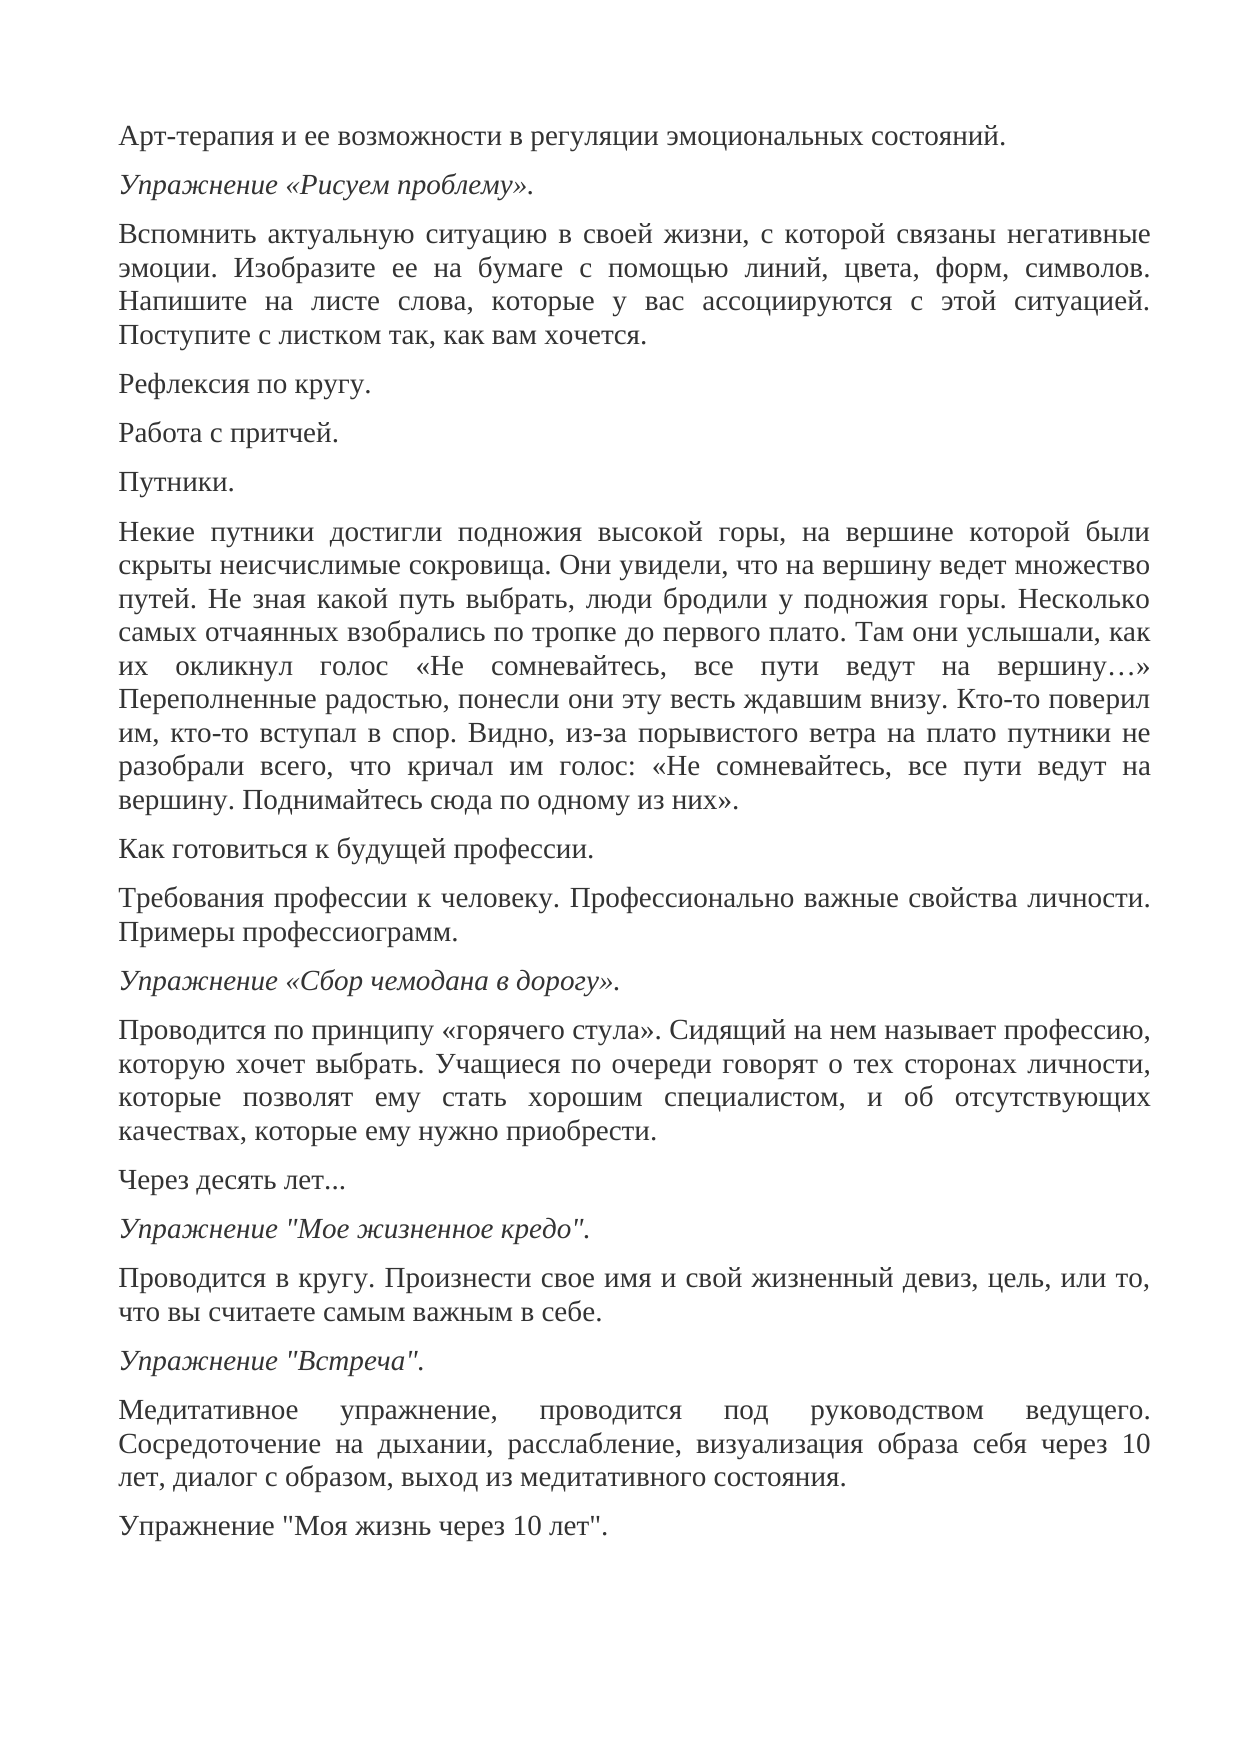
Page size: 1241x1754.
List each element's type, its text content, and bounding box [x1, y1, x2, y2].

text Упражнение "Моя жизнь через 10 лет". [118, 1508, 1152, 1542]
text Рефлексия по кругу. [118, 366, 1152, 400]
text Упражнение "Мое жизненное кредо". [118, 1211, 1152, 1245]
text Работа с притчей. [118, 415, 1152, 449]
text Упражнение "Встреча". [118, 1343, 1152, 1377]
text Путники. [118, 464, 1152, 498]
text Проводится в кругу. Произнести свое имя и свой жизненный девиз, цель, или то, что вы считаете самым важным в себе. [118, 1260, 1152, 1327]
text Некие путники достигли подножия высокой горы, на вершине которой были скрыты неисчислимые сокровища. Они увидели, что на вершину ведет множество путей. Не зная какой путь выбрать, люди бродили у подножия горы. Несколько самых отчаянных взобрались по тропке до первого плато. Там они услышали, как их окликнул голос «Не сомневайтесь, все пути ведут на вершину…» Переполненные радостью, понесли они эту весть ждавшим внизу. Кто-то поверил им, кто-то вступал в спор. Видно, из-за порывистого ветра на плато путники не разобрали всего, что кричал им голос: «Не сомневайтесь, все пути ведут на вершину. Поднимайтесь сюда по одному из них». [118, 514, 1152, 816]
text Упражнение «Сбор чемодана в дорогу». [118, 963, 1152, 997]
text Упражнение «Рисуем проблему». [118, 167, 1152, 201]
text Проводится по принципу «горячего стула». Сидящий на нем называет профессию, которую хочет выбрать. Учащиеся по очереди говорят о тех сторонах личности, которые позволят ему стать хорошим специалистом, и об отсутствующих качествах, которые ему нужно приобрести. [118, 1012, 1152, 1146]
text Вспомнить актуальную ситуацию в своей жизни, с которой связаны негативные эмоции. Изобразите ее на бумаге с помощью линий, цвета, форм, символов. Напишите на листе слова, которые у вас ассоциируются с этой ситуацией. Поступите с листком так, как вам хочется. [118, 216, 1152, 351]
text Через десять лет... [118, 1162, 1152, 1196]
text Арт-терапия и ее возможности в регуляции эмоциональных состояний. [118, 118, 1152, 152]
text Медитативное упражнение, проводится под руководством ведущего. Сосредоточение на дыхании, расслабление, визуализация образа себя через 10 лет, диалог с образом, выход из медитативного состояния. [118, 1392, 1152, 1493]
text Требования профессии к человеку. Профессионально важные свойства личности. Примеры профессиограмм. [118, 880, 1152, 947]
text Как готовиться к будущей профессии. [118, 831, 1152, 865]
